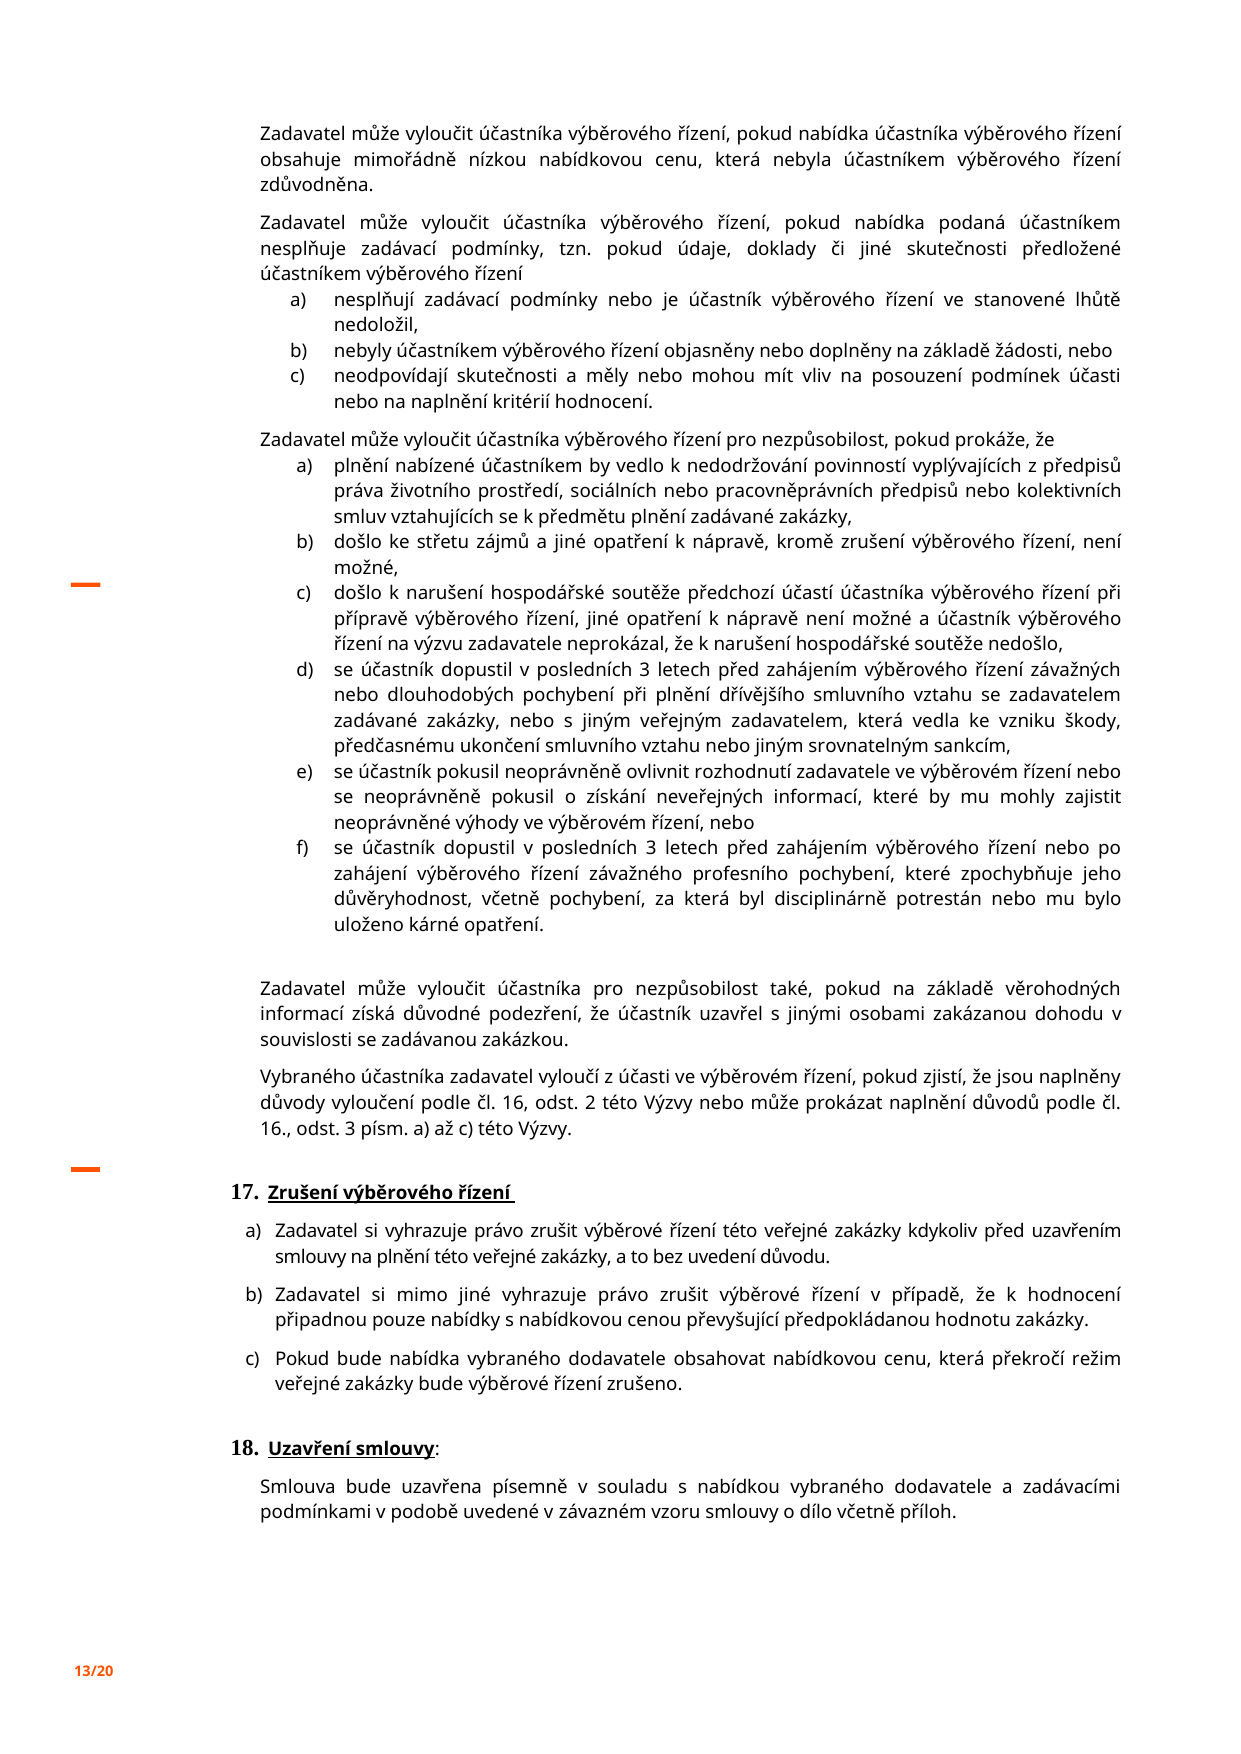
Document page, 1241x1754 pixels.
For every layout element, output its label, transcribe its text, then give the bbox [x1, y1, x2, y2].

text Zadavatel může vyloučit účastníka výběrového řízení, pokud nabídka účastníka výběrového řízení obsahuje mimořádně nízkou nabídkovou cenu, která nebyla účastníkem výběrového řízení zdůvodněna. [260, 121, 1122, 197]
list plnění nabízené účastníkem by vedlo k nedodržování povinností vyplývajících z předpisů práva životního prostředí, sociálních nebo pracovněprávních předpisů nebo kolektivních smluv vztahujících se k předmětu plnění zadávané zakázky, [296, 452, 1122, 528]
list se účastník pokusil neoprávněně ovlivnit rozhodnutí zadavatele ve výběrovém řízení nebo se neoprávněně pokusil o získání neveřejných informací, které by mu mohly zajistit neoprávněné výhody ve výběrovém řízení, nebo [296, 758, 1122, 835]
list nebyly účastníkem výběrového řízení objasněny nebo doplněny na základě žádosti, nebo [290, 337, 1122, 363]
list se účastník dopustil v posledních 3 letech před zahájením výběrového řízení nebo po zahájení výběrového řízení závažného profesního pochybení, které zpochybňuje jeho důvěryhodnost, včetně pochybení, za která byl disciplinárně potrestán nebo mu bylo uloženo kárné opatření. [296, 835, 1122, 937]
list Uzavření smlouvy: [230, 1434, 1122, 1461]
text Zadavatel může vyloučit účastníka pro nezpůsobilost také, pokud na základě věrohodných informací získá důvodné podezření, že účastník uzavřel s jinými osobami zakázanou dohodu v souvislosti se zadávanou zakázkou. [260, 975, 1122, 1051]
text Zadavatel může vyloučit účastníka výběrového řízení, pokud nabídka podaná účastníkem nesplňuje zadávací podmínky, tzn. pokud údaje, doklady či jiné skutečnosti předložené účastníkem výběrového řízení [260, 210, 1122, 286]
list nesplňují zadávací podmínky nebo je účastník výběrového řízení ve stanovené lhůtě nedoložil, [290, 286, 1122, 337]
list se účastník dopustil v posledních 3 letech před zahájením výběrového řízení závažných nebo dlouhodobých pochybení při plnění dřívějšího smluvního vztahu se zadavatelem zadávané zakázky, nebo s jiným veřejným zadavatelem, která vedla ke vzniku škody, předčasnému ukončení smluvního vztahu nebo jiným srovnatelným sankcím, [296, 656, 1122, 758]
list došlo ke střetu zájmů a jiné opatření k nápravě, kromě zrušení výběrového řízení, není možné, [296, 528, 1122, 579]
text Smlouva bude uzavřena písemně v souladu s nabídkou vybraného dodavatele a zadávacími podmínkami v podobě uvedené v závazném vzoru smlouvy o dílo včetně příloh. [260, 1473, 1122, 1524]
list Zadavatel si mimo jiné vyhrazuje právo zrušit výběrové řízení v případě, že k hodnocení připadnou pouze nabídky s nabídkovou cenou převyšující předpokládanou hodnotu zakázky. [245, 1281, 1122, 1332]
list došlo k narušení hospodářské soutěže předchozí účastí účastníka výběrového řízení při přípravě výběrového řízení, jiné opatření k nápravě není možné a účastník výběrového řízení na výzvu zadavatele neprokázal, že k narušení hospodářské soutěže nedošlo, [296, 579, 1122, 656]
list neodpovídají skutečnosti a měly nebo mohou mít vliv na posouzení podmínek účasti nebo na naplnění kritérií hodnocení. [290, 363, 1122, 414]
list Zrušení výběrového řízení [230, 1178, 1122, 1205]
text Zadavatel může vyloučit účastníka výběrového řízení pro nezpůsobilost, pokud prokáže, že [260, 426, 1122, 452]
text Vybraného účastníka zadavatel vyloučí z účasti ve výběrovém řízení, pokud zjistí, že jsou naplněny důvody vyloučení podle čl. 16, odst. 2 této Výzvy nebo může prokázat naplnění důvodů podle čl. 16., odst. 3 písm. a) až c) této Výzvy. [260, 1064, 1122, 1140]
list Pokud bude nabídka vybraného dodavatele obsahovat nabídkovou cenu, která překročí režim veřejné zakázky bude výběrové řízení zrušeno. [245, 1345, 1122, 1396]
list Zadavatel si vyhrazuje právo zrušit výběrové řízení této veřejné zakázky kdykoliv před uzavřením smlouvy na plnění této veřejné zakázky, a to bez uvedení důvodu. [245, 1218, 1122, 1269]
